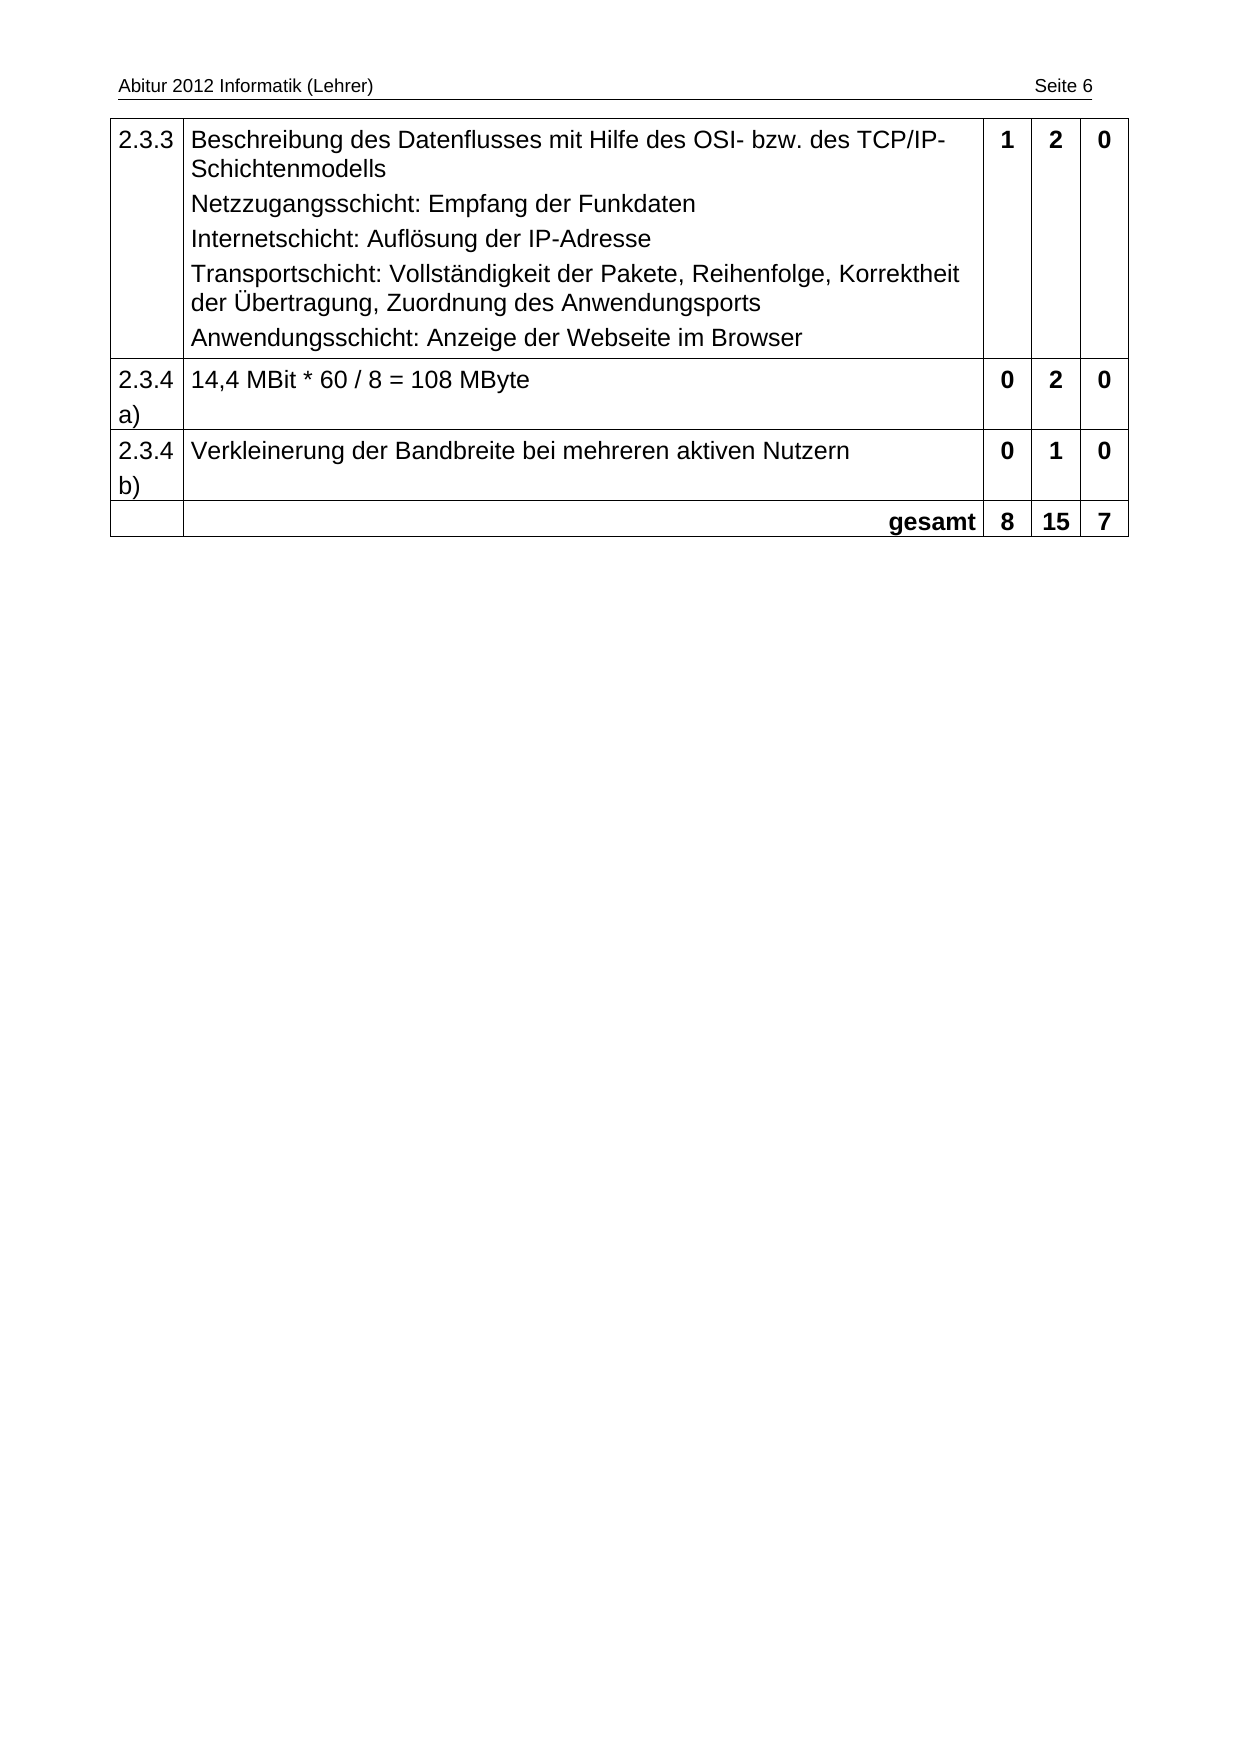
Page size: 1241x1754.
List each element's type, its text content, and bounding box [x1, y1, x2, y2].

table_cell 2.3.3 [111, 119, 183, 358]
table_cell [111, 501, 183, 536]
table_cell Beschreibung des Datenflusses mit Hilfe des OSI- bzw. des TCP/IP-Schichtenmodells Netzzugangsschicht: Empfang der Funkdaten Internetschicht: Auflösung der IP-Adresse Transportschicht: Vollständigkeit der Pakete, Reihenfolge, Korrektheit der Übertragung, Zuordnung des Anwendungsports Anwendungsschicht: Anzeige der Webseite im Browser [184, 119, 983, 358]
table_cell 14,4 MBit * 60 / 8 = 108 MByte [184, 359, 983, 429]
table_cell 7 [1081, 501, 1128, 536]
table_cell gesamt [184, 501, 983, 536]
table_cell 0 [1081, 430, 1128, 500]
table_cell 8 [984, 501, 1031, 536]
table_cell 15 [1032, 501, 1080, 536]
table_cell Verkleinerung der Bandbreite bei mehreren aktiven Nutzern [184, 430, 983, 500]
table_cell 1 [1032, 430, 1080, 500]
table_cell 0 [984, 430, 1031, 500]
table_cell 2 [1032, 359, 1080, 429]
table_cell 0 [984, 359, 1031, 429]
table_cell 2 [1032, 119, 1080, 358]
table_cell 0 [1081, 359, 1128, 429]
table_cell 2.3.4 a) [111, 359, 183, 429]
table_cell 2.3.4 b) [111, 430, 183, 500]
table_cell 0 [1081, 119, 1128, 358]
table_cell 1 [984, 119, 1031, 358]
